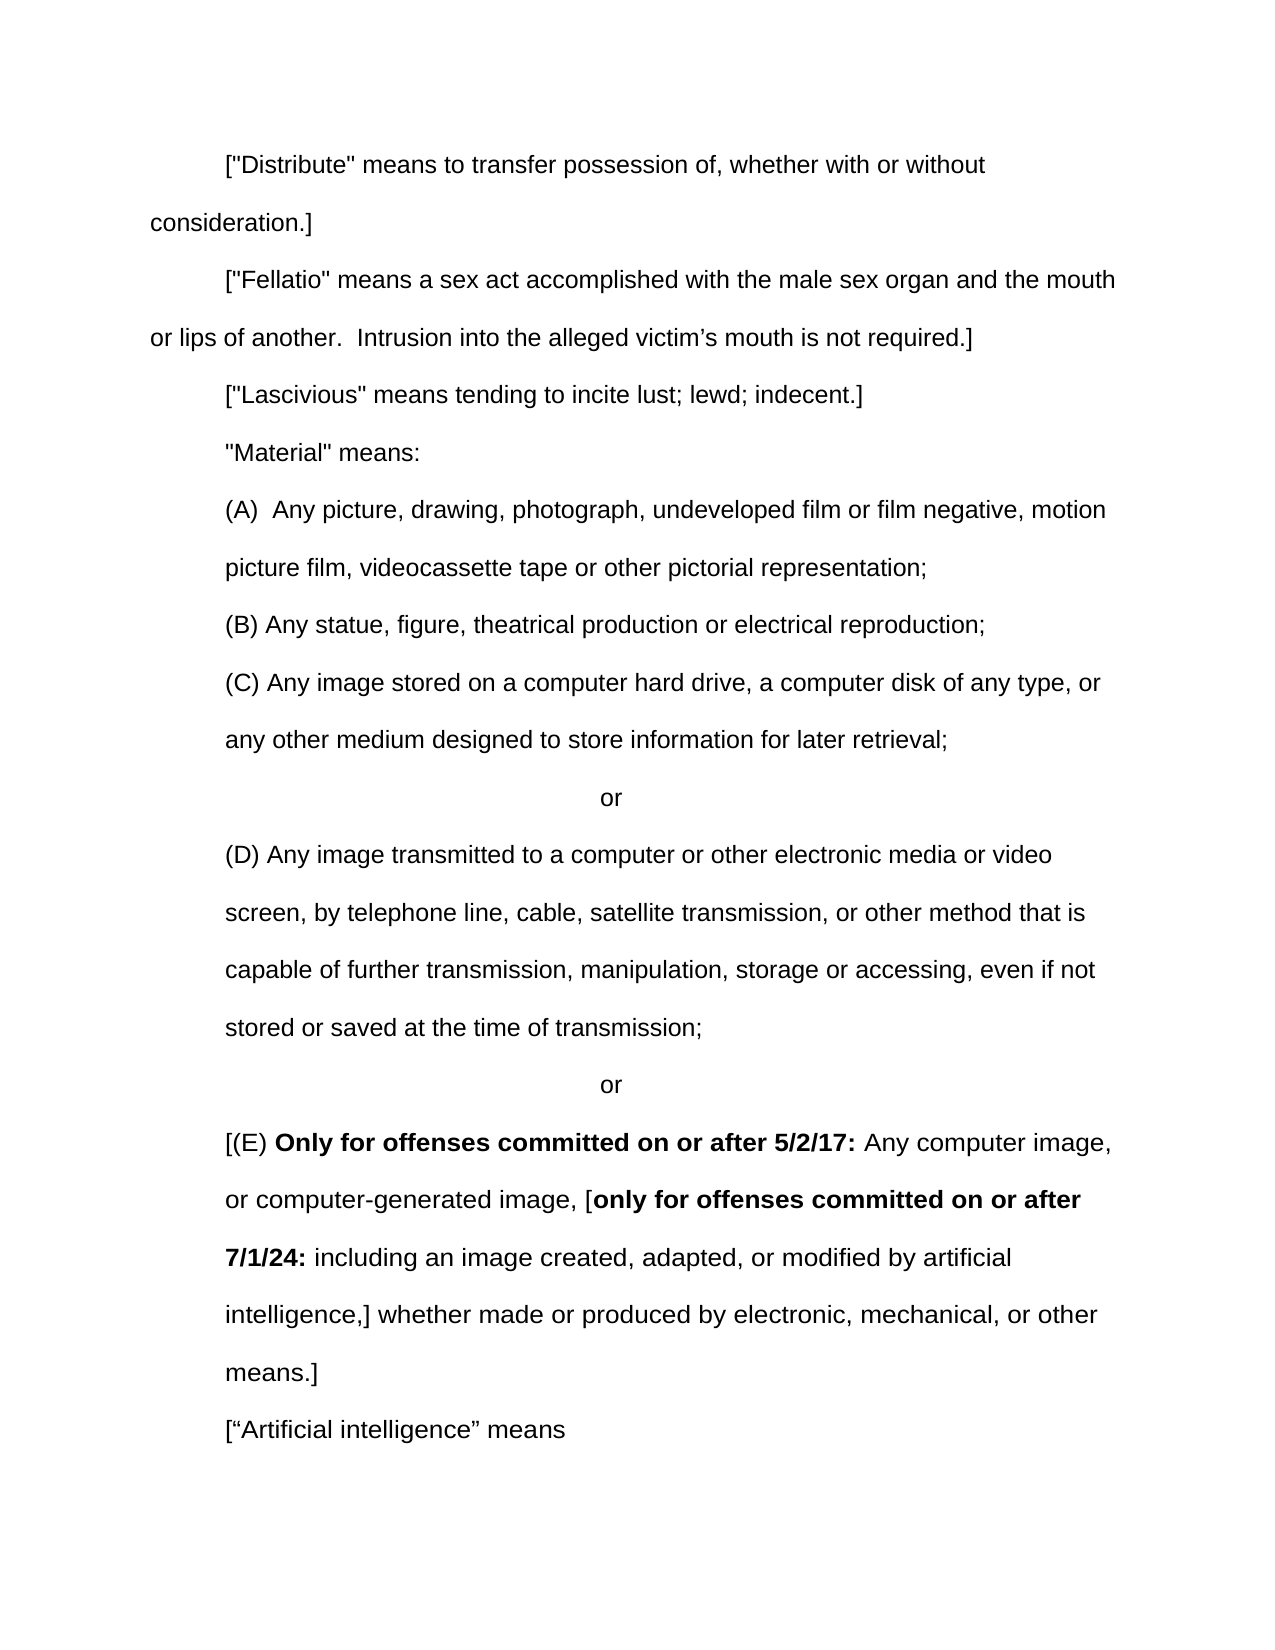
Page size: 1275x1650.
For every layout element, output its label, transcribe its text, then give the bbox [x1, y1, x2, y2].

text (B) Any statue, figure, theatrical production or electrical reproduction; [225, 610, 1125, 639]
text or [600, 782, 1125, 811]
text [“Artificial intelligence” means [150, 1415, 1125, 1444]
text (C) Any image stored on a computer hard drive, a computer disk of any type, or any other medium designed to store information for later retrieval; [225, 667, 1125, 754]
text (A) Any picture, drawing, photograph, undeveloped film or film negative, motion picture film, videocassette tape or other pictorial representation; [225, 495, 1125, 581]
text ["Fellatio" means a sex act accomplished with the male sex organ and the mouth or lips of another. Intrusion into the alleged victim’s mouth is not required.] [150, 265, 1125, 351]
text or [225, 1070, 1125, 1099]
text ["Distribute" means to transfer possession of, whether with or without consideration.] [150, 150, 1125, 236]
text (D) Any image transmitted to a computer or other electronic media or video screen, by telephone line, cable, satellite transmission, or other method that is capable of further transmission, manipulation, storage or accessing, even if not stored or saved at the time of transmission; [225, 840, 1125, 1041]
text ["Lascivious" means tending to incite lust; lewd; indecent.] [150, 380, 1125, 409]
text [(E) Only for offenses committed on or after 5/2/17: Any computer image, or computer-generated image, [only for offenses committed on or after 7/1/24: including an image created, adapted, or modified by artificial intelligence,] whether made or produced by electronic, mechanical, or other means.] [225, 1127, 1125, 1386]
text "Material" means: [225, 437, 1125, 466]
